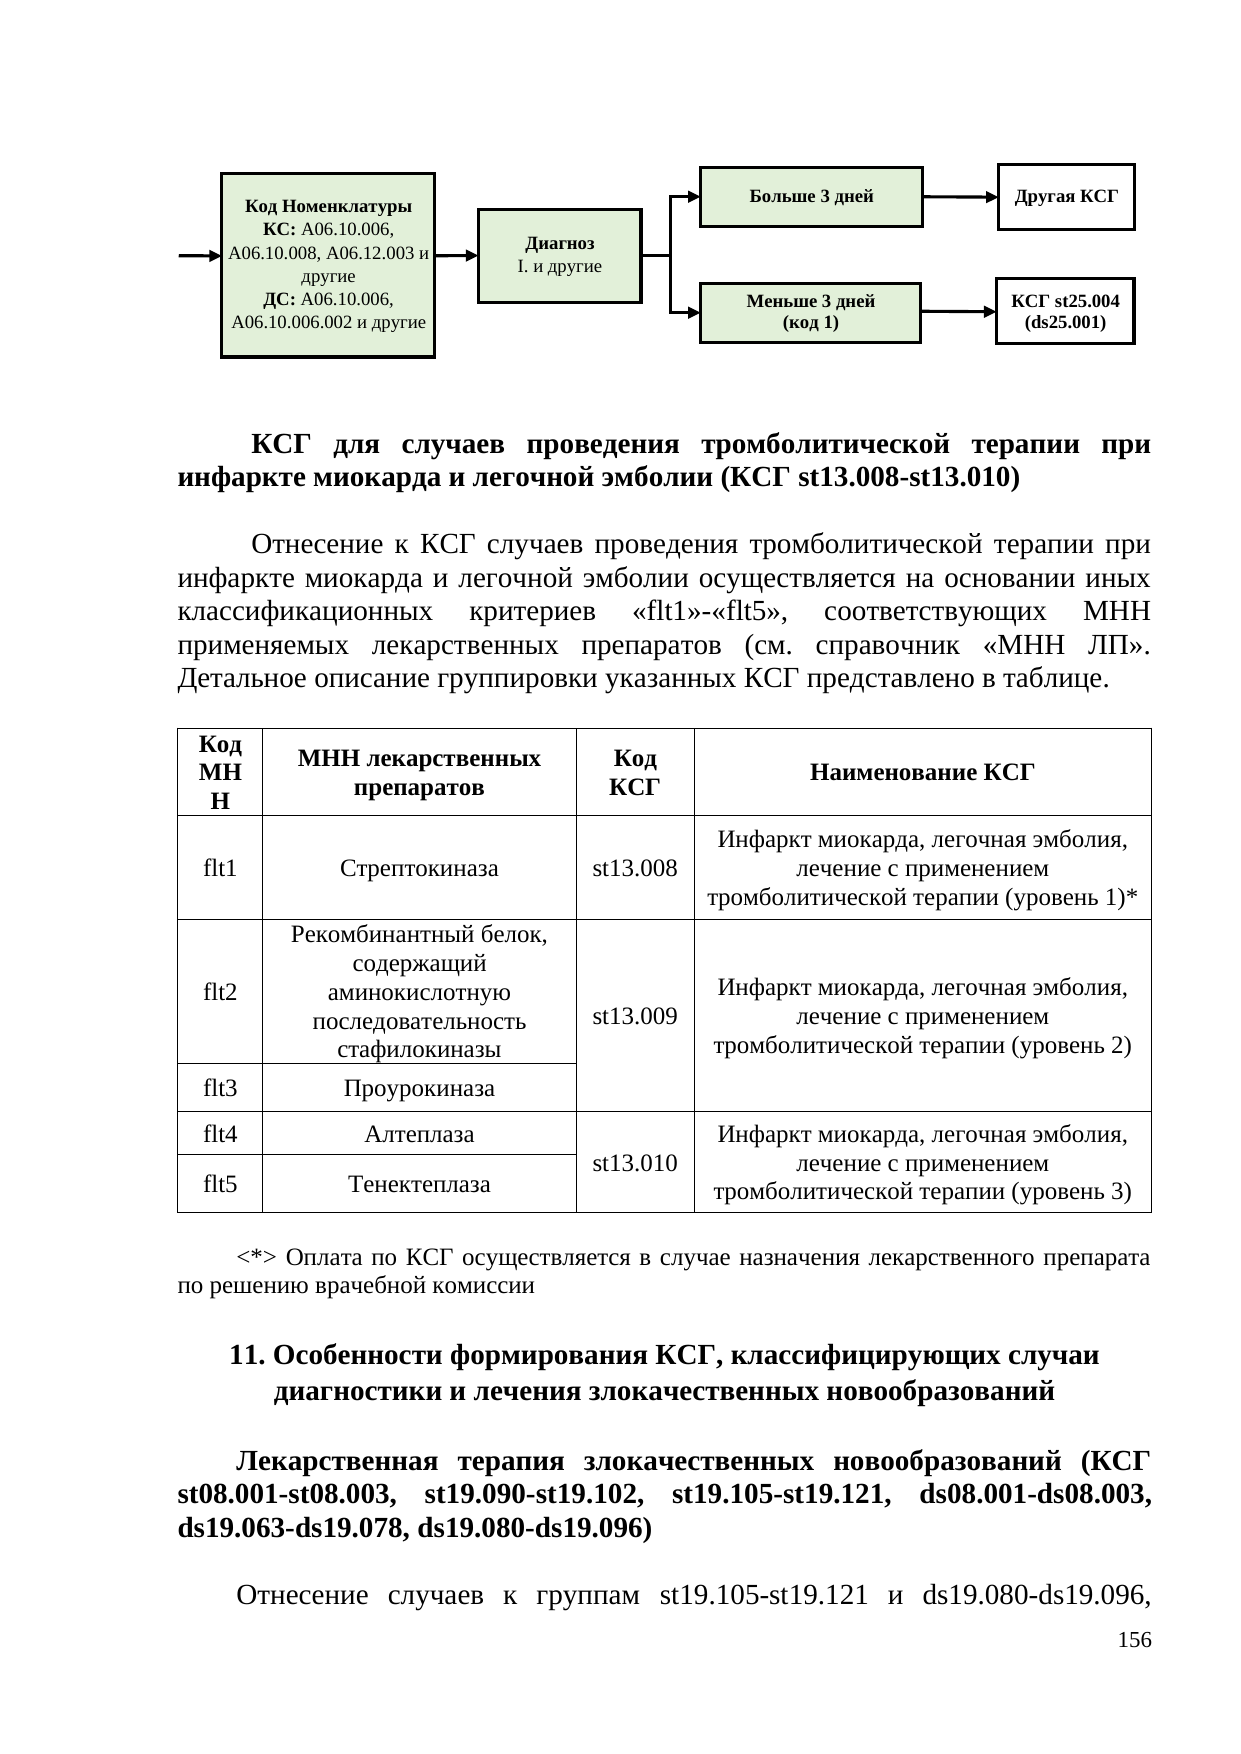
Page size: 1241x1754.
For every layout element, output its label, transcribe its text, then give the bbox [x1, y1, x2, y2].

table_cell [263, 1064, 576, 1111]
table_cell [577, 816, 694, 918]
text КСГ для случаев проведения тромболитической терапии при инфаркте миокарда и легочной эмболии (КСГ st13.008-st13.010) [177, 426, 1152, 493]
text Лекарственная терапия злокачественных новообразований (КСГ st08.001-st08.003, st19.090-st19.102, st19.105-st19.121, ds08.001-ds08.003, ds19.063-ds19.078, ds19.080-ds19.096) [177, 1443, 1152, 1543]
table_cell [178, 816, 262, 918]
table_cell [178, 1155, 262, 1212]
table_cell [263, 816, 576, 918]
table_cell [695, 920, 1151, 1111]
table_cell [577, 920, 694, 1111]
text <*> Оплата по КСГ осуществляется в случае назначения лекарственного препарата по решению врачебной комиссии [177, 1242, 1152, 1299]
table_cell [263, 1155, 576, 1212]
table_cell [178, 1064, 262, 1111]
subtitle 11. Особенности формирования КСГ, классифицирующих случаи диагностики и лечения злокачественных новообразований [177, 1337, 1152, 1407]
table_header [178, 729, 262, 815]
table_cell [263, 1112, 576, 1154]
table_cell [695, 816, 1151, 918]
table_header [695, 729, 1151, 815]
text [177, 1577, 1152, 1610]
text Отнесение к КСГ случаев проведения тромболитической терапии при инфаркте миокарда и легочной эмболии осуществляется на основании иных классификационных критериев «flt1»-«flt5», соответствующих МНН применяемых лекарственных препаратов (см. справочник «МНН ЛП». Детальное описание группировки указанных КСГ представлено в таблице. [177, 526, 1152, 694]
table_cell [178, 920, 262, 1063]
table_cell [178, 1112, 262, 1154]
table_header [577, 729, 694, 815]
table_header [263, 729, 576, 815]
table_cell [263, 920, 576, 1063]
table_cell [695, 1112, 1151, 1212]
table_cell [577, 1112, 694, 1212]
